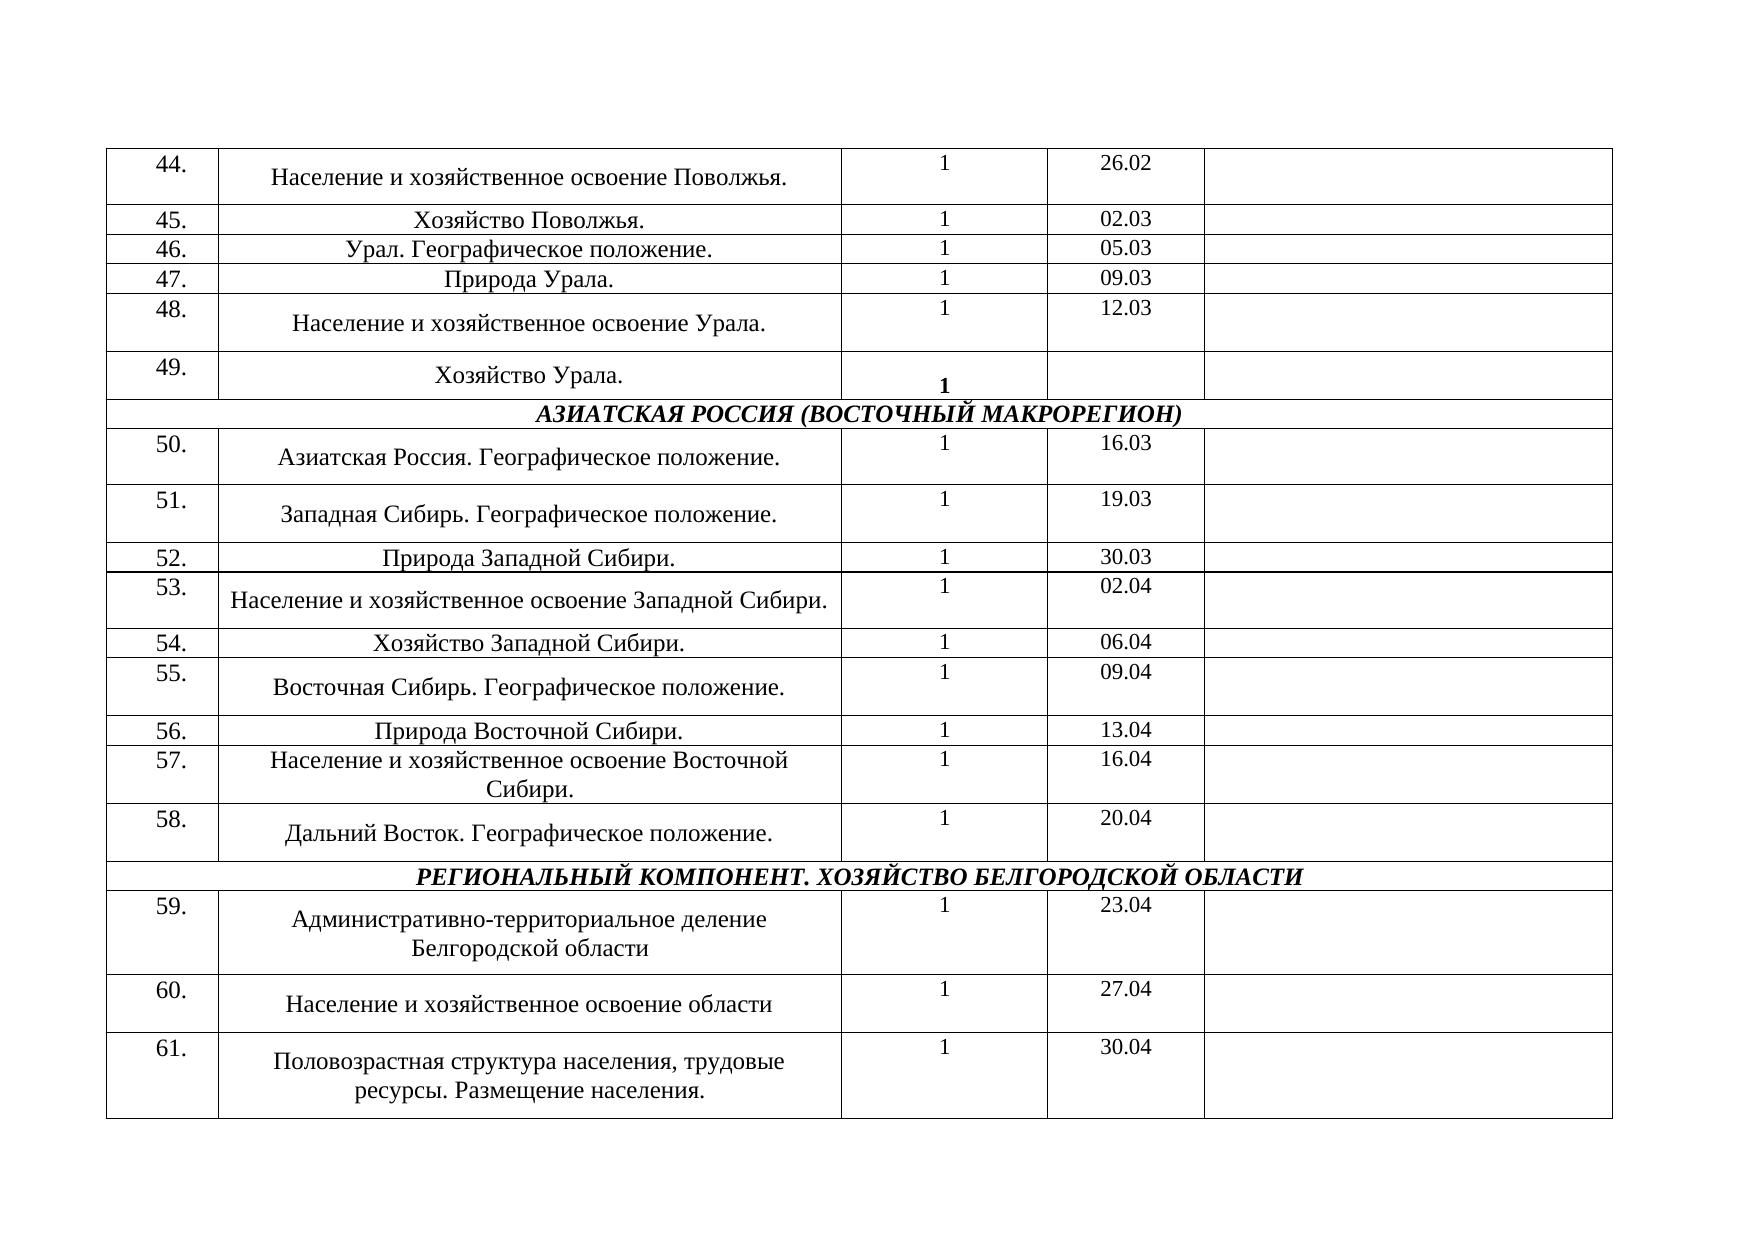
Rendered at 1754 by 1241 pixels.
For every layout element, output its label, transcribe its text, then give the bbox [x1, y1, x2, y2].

table_cell [1205, 294, 1612, 351]
table_cell [107, 716, 218, 744]
table_cell 20.04 [1048, 804, 1204, 861]
table_cell Население и хозяйственное освоение Восточной Сибири. [219, 746, 841, 803]
table_cell Восточная Сибирь. Географическое положение. [219, 658, 841, 715]
table_cell 12.03 [1048, 294, 1204, 351]
table_cell [1205, 746, 1612, 803]
table_cell [107, 658, 218, 715]
table_cell [1205, 804, 1612, 861]
table_cell Хозяйство Западной Сибири. [219, 629, 841, 657]
table_cell [107, 235, 218, 263]
table_cell [1205, 658, 1612, 715]
table_cell [1205, 149, 1612, 204]
table_cell 09.03 [1048, 264, 1204, 293]
table_cell [107, 746, 218, 803]
table_cell 1 [842, 149, 1047, 204]
table_cell Дальний Восток. Географическое положение. [219, 804, 841, 861]
table_cell [1205, 235, 1612, 263]
table_cell 09.04 [1048, 658, 1204, 715]
table_cell 02.03 [1048, 205, 1204, 233]
table_cell [107, 205, 218, 233]
table_cell 30.04 [1048, 1033, 1204, 1117]
table_cell 27.04 [1048, 975, 1204, 1032]
table_cell Административно-территориальное деление Белгородской области [219, 891, 841, 974]
table_cell 1 [842, 352, 1047, 398]
table_cell 1 [842, 573, 1047, 627]
table_cell 1 [842, 294, 1047, 351]
table_cell 1 [842, 716, 1047, 744]
table_cell [1205, 891, 1612, 974]
table_cell [107, 573, 218, 627]
table_cell Население и хозяйственное освоение Западной Сибири. [219, 573, 841, 627]
table_cell [107, 543, 218, 571]
table_cell 16.03 [1048, 429, 1204, 484]
table_cell 1 [842, 235, 1047, 263]
table_cell [107, 149, 218, 204]
table_cell [107, 891, 218, 974]
table_cell 1 [842, 804, 1047, 861]
table_cell 1 [842, 891, 1047, 974]
table_cell Азиатская Россия. Географическое положение. [219, 429, 841, 484]
table_cell [1205, 1033, 1612, 1117]
table_cell [107, 1033, 218, 1117]
table_cell 13.04 [1048, 716, 1204, 744]
table_cell 1 [842, 746, 1047, 803]
table_cell 06.04 [1048, 629, 1204, 657]
table_cell [1205, 429, 1612, 484]
table_cell [1048, 352, 1204, 398]
table_cell 19.03 [1048, 485, 1204, 542]
table_cell [1205, 352, 1612, 398]
table_cell Население и хозяйственное освоение области [219, 975, 841, 1032]
table_cell [1205, 716, 1612, 744]
table_cell [107, 429, 218, 484]
table_cell Население и хозяйственное освоение Поволжья. [219, 149, 841, 204]
table_cell Природа Восточной Сибири. [219, 716, 841, 744]
table_cell 05.03 [1048, 235, 1204, 263]
table_cell 23.04 [1048, 891, 1204, 974]
table_cell Население и хозяйственное освоение Урала. [219, 294, 841, 351]
table_cell [107, 352, 218, 398]
table_cell 30.03 [1048, 543, 1204, 571]
table_cell Урал. Географическое положение. [219, 235, 841, 263]
table_cell [1205, 573, 1612, 627]
table_cell [1205, 543, 1612, 571]
table_cell 1 [842, 975, 1047, 1032]
table_cell 16.04 [1048, 746, 1204, 803]
table_cell 02.04 [1048, 573, 1204, 627]
table_cell [107, 975, 218, 1032]
table_cell [107, 294, 218, 351]
table_cell [1205, 975, 1612, 1032]
table_cell [107, 264, 218, 293]
table_cell 1 [842, 205, 1047, 233]
table_cell 1 [842, 264, 1047, 293]
table_cell 26.02 [1048, 149, 1204, 204]
table_cell [1205, 264, 1612, 293]
table_cell 1 [842, 1033, 1047, 1117]
table_cell [107, 629, 218, 657]
table_cell 1 [842, 543, 1047, 571]
table_cell 1 [842, 658, 1047, 715]
table_cell [1205, 205, 1612, 233]
table_cell [107, 485, 218, 542]
table_cell Природа Западной Сибири. [219, 543, 841, 571]
table_cell [1205, 629, 1612, 657]
table_cell РЕГИОНАЛЬНЫЙ КОМПОНЕНТ. ХОЗЯЙСТВО БЕЛГОРОДСКОЙ ОБЛАСТИ [107, 862, 1612, 890]
table_cell 1 [842, 629, 1047, 657]
table_cell АЗИАТСКАЯ РОССИЯ (ВОСТОЧНЫЙ МАКРОРЕГИОН) [107, 400, 1612, 428]
table_cell [107, 804, 218, 861]
table_cell [1205, 485, 1612, 542]
table_cell Половозрастная структура населения, трудовые ресурсы. Размещение населения. [219, 1033, 841, 1117]
table_cell Западная Сибирь. Географическое положение. [219, 485, 841, 542]
table_cell Хозяйство Урала. [219, 352, 841, 398]
table_cell 1 [842, 485, 1047, 542]
table_cell Хозяйство Поволжья. [219, 205, 841, 233]
table_cell 1 [842, 429, 1047, 484]
table_cell Природа Урала. [219, 264, 841, 293]
